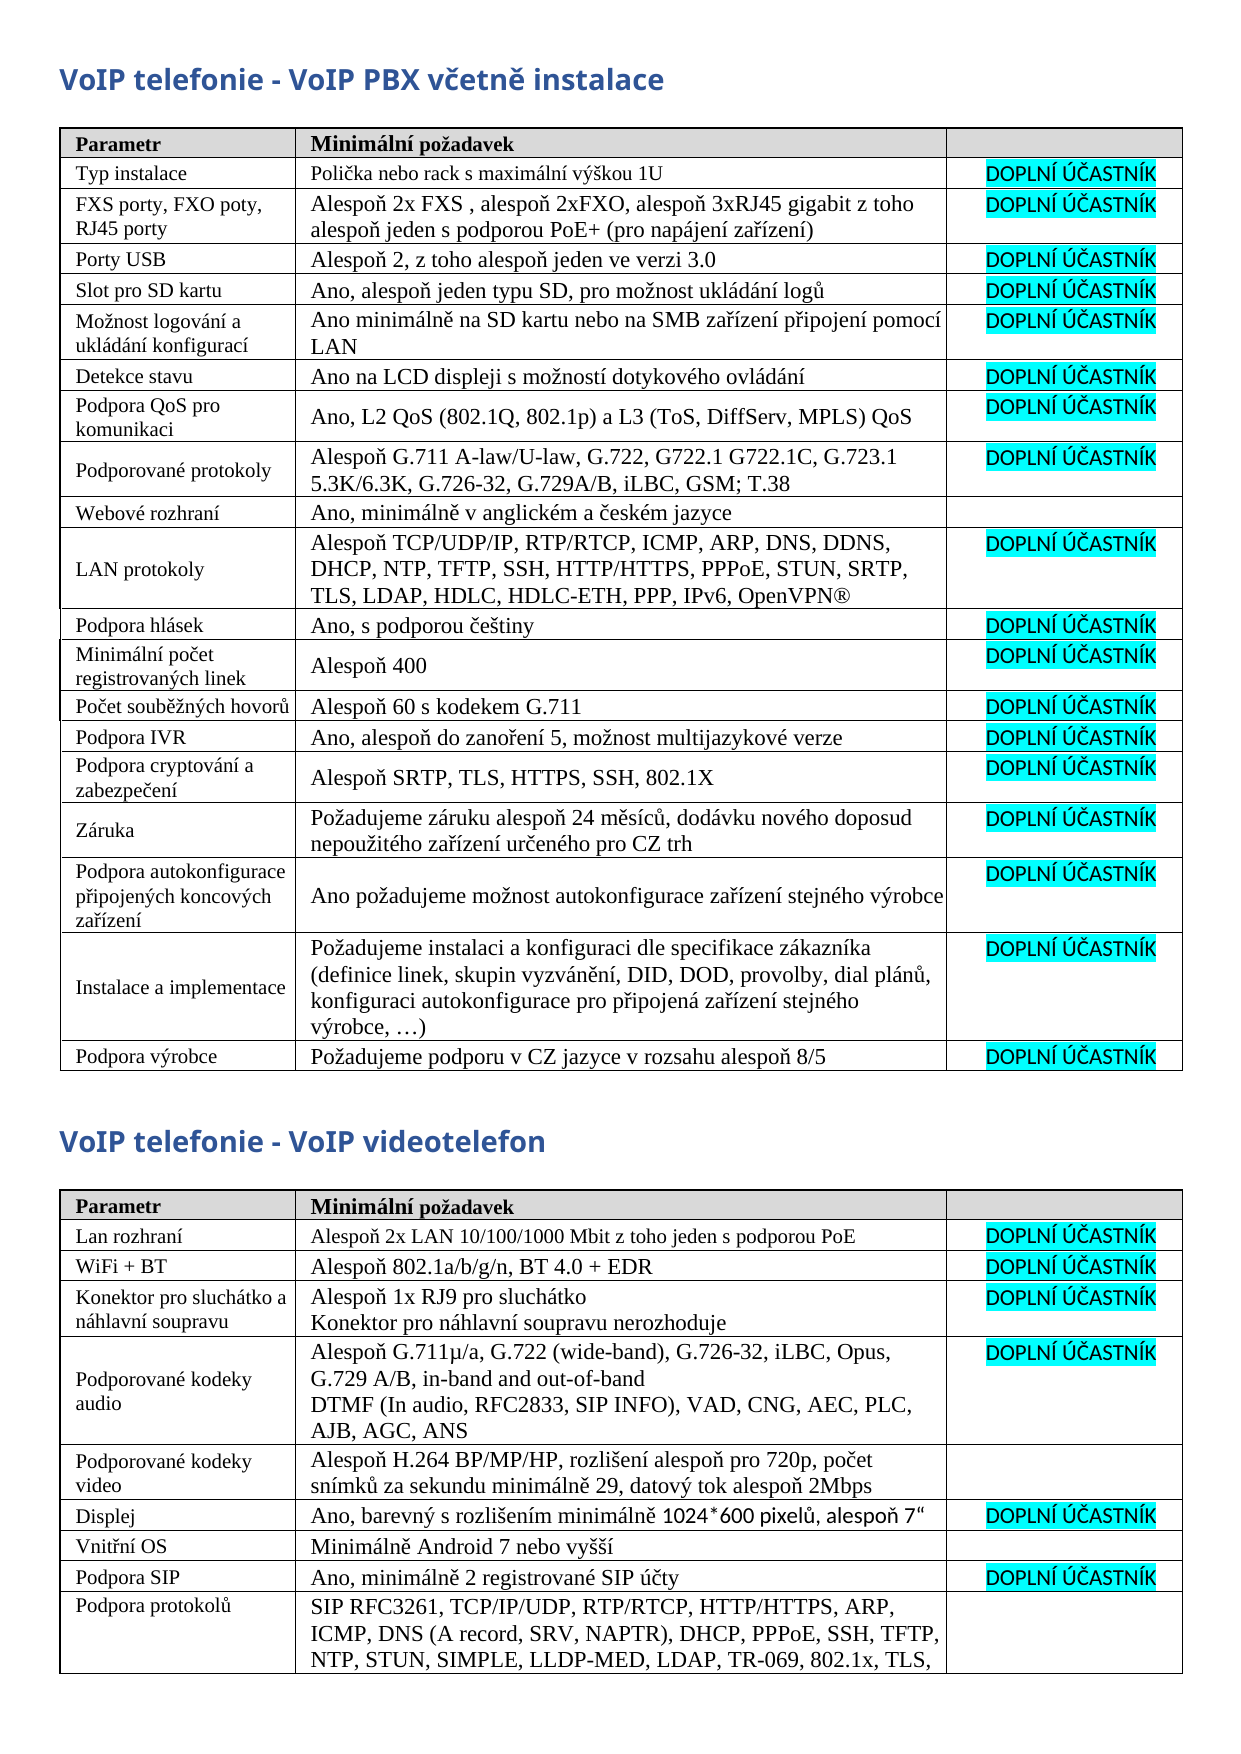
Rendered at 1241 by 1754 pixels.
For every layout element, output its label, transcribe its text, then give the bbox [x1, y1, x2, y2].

table_cell Ano, barevný s rozlišením minimálně 1024*600 pixelů, alespoň 7“ [296, 1500, 946, 1529]
table_cell LAN protokoly [61, 528, 295, 608]
table_cell Minimálně Android 7 nebo vyšší [296, 1531, 946, 1560]
table_cell Alespoň G.711 A-law/U-law, G.722, G722.1 G722.1C, G.723.1 5.3K/6.3K, G.726-32, G.729A/B, iLBC, GSM; T.38 [296, 442, 946, 496]
table_cell DOPLNÍ ÚČASTNÍK [947, 609, 1182, 639]
table_cell DOPLNÍ ÚČASTNÍK [947, 442, 1182, 496]
table_cell Webové rozhraní [61, 497, 295, 527]
table_cell Ano, L2 QoS (802.1Q, 802.1p) a L3 (ToS, DiffServ, MPLS) QoS [296, 391, 946, 441]
table_cell DOPLNÍ ÚČASTNÍK [947, 305, 1182, 359]
table_cell Ano, alespoň do zanoření 5, možnost multijazykové verze [296, 721, 946, 751]
table_header Parametr [61, 129, 295, 157]
table_cell Požadujeme podporu v CZ jazyce v rozsahu alespoň 8/5 [296, 1041, 946, 1070]
table_cell Ano, minimálně 2 registrované SIP účty [296, 1561, 946, 1591]
table_cell DOPLNÍ ÚČASTNÍK [947, 1041, 1182, 1070]
table_cell Lan rozhraní [61, 1220, 295, 1250]
table_cell Slot pro SD kartu [61, 274, 295, 304]
table_cell Podpora IVR [61, 721, 295, 751]
table_cell Detekce stavu [61, 360, 295, 390]
table_cell DOPLNÍ ÚČASTNÍK [947, 360, 1182, 390]
table_header [947, 1191, 1182, 1219]
table_cell Ano minimálně na SD kartu nebo na SMB zařízení připojení pomocí LAN [296, 305, 946, 359]
table_cell DOPLNÍ ÚČASTNÍK [947, 189, 1182, 243]
table_cell Porty USB [61, 244, 295, 273]
table_cell Podporované kodeky audio [61, 1337, 295, 1444]
table_cell [947, 1592, 1182, 1672]
table_cell Počet souběžných hovorů [61, 691, 295, 720]
table_cell WiFi + BT [61, 1251, 295, 1280]
table_cell DOPLNÍ ÚČASTNÍK [947, 933, 1182, 1040]
table_cell Alespoň SRTP, TLS, HTTPS, SSH, 802.1X [296, 752, 946, 802]
table_cell DOPLNÍ ÚČASTNÍK [947, 528, 1182, 608]
table_header Minimální požadavek [296, 1191, 946, 1219]
table_cell DOPLNÍ ÚČASTNÍK [947, 244, 1182, 273]
table_cell Možnost logování a ukládání konfigurací [61, 305, 295, 359]
table_cell DOPLNÍ ÚČASTNÍK [947, 858, 1182, 932]
table_cell Alespoň TCP/UDP/IP, RTP/RTCP, ICMP, ARP, DNS, DDNS, DHCP, NTP, TFTP, SSH, HTTP/HTTPS, PPPoE, STUN, SRTP, TLS, LDAP, HDLC, HDLC-ETH, PPP, IPv6, OpenVPN® [296, 528, 946, 608]
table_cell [296, 1592, 946, 1672]
table_cell DOPLNÍ ÚČASTNÍK [947, 1281, 1182, 1336]
table_cell DOPLNÍ ÚČASTNÍK [947, 158, 1182, 187]
table_cell Ano, minimálně v anglickém a českém jazyce [296, 497, 946, 527]
table_cell Podpora autokonfigurace připojených koncových zařízení [61, 858, 295, 932]
table_cell DOPLNÍ ÚČASTNÍK [947, 274, 1182, 304]
table_cell DOPLNÍ ÚČASTNÍK [947, 691, 1182, 720]
table_cell DOPLNÍ ÚČASTNÍK [947, 1220, 1182, 1250]
table_cell Podpora SIP [61, 1561, 295, 1591]
table_header Parametr [61, 1191, 295, 1219]
table_cell Polička nebo rack s maximální výškou 1U [296, 158, 946, 187]
table_cell Podpora protokolů [61, 1592, 295, 1672]
table_cell DOPLNÍ ÚČASTNÍK [947, 721, 1182, 751]
table_cell DOPLNÍ ÚČASTNÍK [947, 1561, 1182, 1591]
table_cell Alespoň 400 [296, 640, 946, 689]
table_cell Alespoň 2x FXS , alespoň 2xFXO, alespoň 3xRJ45 gigabit z toho alespoň jeden s podporou PoE+ (pro napájení zařízení) [296, 189, 946, 243]
table_cell DOPLNÍ ÚČASTNÍK [947, 803, 1182, 857]
table_cell Podpora výrobce [61, 1041, 295, 1070]
table_cell Alespoň 802.1a/b/g/n, BT 4.0 + EDR [296, 1251, 946, 1280]
table_cell Konektor pro sluchátko a náhlavní soupravu [61, 1281, 295, 1336]
table_cell Záruka [61, 803, 295, 857]
table_cell Podporované protokoly [61, 442, 295, 496]
subtitle VoIP telefonie - VoIP videotelefon [59, 1121, 1181, 1161]
table_cell Instalace a implementace [61, 933, 295, 1040]
table_cell DOPLNÍ ÚČASTNÍK [947, 1251, 1182, 1280]
table_cell Podpora hlásek [61, 609, 295, 639]
table_cell DOPLNÍ ÚČASTNÍK [947, 640, 1182, 689]
table_cell Alespoň H.264 BP/MP/HP, rozlišení alespoň pro 720p, počet snímků za sekundu minimálně 29, datový tok alespoň 2Mbps [296, 1445, 946, 1499]
table_cell Alespoň 2x LAN 10/100/1000 Mbit z toho jeden s podporou PoE [296, 1220, 946, 1250]
table_cell Alespoň 1x RJ9 pro sluchátko Konektor pro náhlavní soupravu nerozhoduje [296, 1281, 946, 1336]
table_cell Podpora QoS pro komunikaci [61, 391, 295, 441]
table_cell [947, 1445, 1182, 1499]
table_header Minimální požadavek [296, 129, 946, 157]
table_cell Vnitřní OS [61, 1531, 295, 1560]
table_cell Požadujeme instalaci a konfiguraci dle specifikace zákazníka (definice linek, skupin vyzvánění, DID, DOD, provolby, dial plánů, konfiguraci autokonfigurace pro připojená zařízení stejného výrobce, …) [296, 933, 946, 1040]
table_cell Alespoň G.711µ/a, G.722 (wide-band), G.726-32, iLBC, Opus, G.729 A/B, in-band and out-of-band DTMF (In audio, RFC2833, SIP INFO), VAD, CNG, AEC, PLC, AJB, AGC, ANS [296, 1337, 946, 1444]
table_cell [947, 1531, 1182, 1560]
table_cell Alespoň 2, z toho alespoň jeden ve verzi 3.0 [296, 244, 946, 273]
table_cell DOPLNÍ ÚČASTNÍK [947, 391, 1182, 441]
table_cell Ano požadujeme možnost autokonfigurace zařízení stejného výrobce [296, 858, 946, 932]
table_header [947, 129, 1182, 157]
table_cell [947, 497, 1182, 527]
table_cell Požadujeme záruku alespoň 24 měsíců, dodávku nového doposud nepoužitého zařízení určeného pro CZ trh [296, 803, 946, 857]
table_cell DOPLNÍ ÚČASTNÍK [947, 1500, 1182, 1529]
table_cell DOPLNÍ ÚČASTNÍK [947, 752, 1182, 802]
subtitle VoIP telefonie - VoIP PBX včetně instalace [59, 59, 1181, 99]
table_cell Podporované kodeky video [61, 1445, 295, 1499]
table_cell Ano na LCD displeji s možností dotykového ovládání [296, 360, 946, 390]
table_cell Ano, s podporou češtiny [296, 609, 946, 639]
table_cell Displej [61, 1500, 295, 1529]
table_cell DOPLNÍ ÚČASTNÍK [947, 1337, 1182, 1444]
table_cell Typ instalace [61, 158, 295, 187]
table_cell Minimální počet registrovaných linek [61, 640, 295, 689]
table_cell Ano, alespoň jeden typu SD, pro možnost ukládání logů [296, 274, 946, 304]
table_cell FXS porty, FXO poty, RJ45 porty [61, 189, 295, 243]
table_cell Podpora cryptování a zabezpečení [61, 752, 295, 802]
table_cell Alespoň 60 s kodekem G.711 [296, 691, 946, 720]
